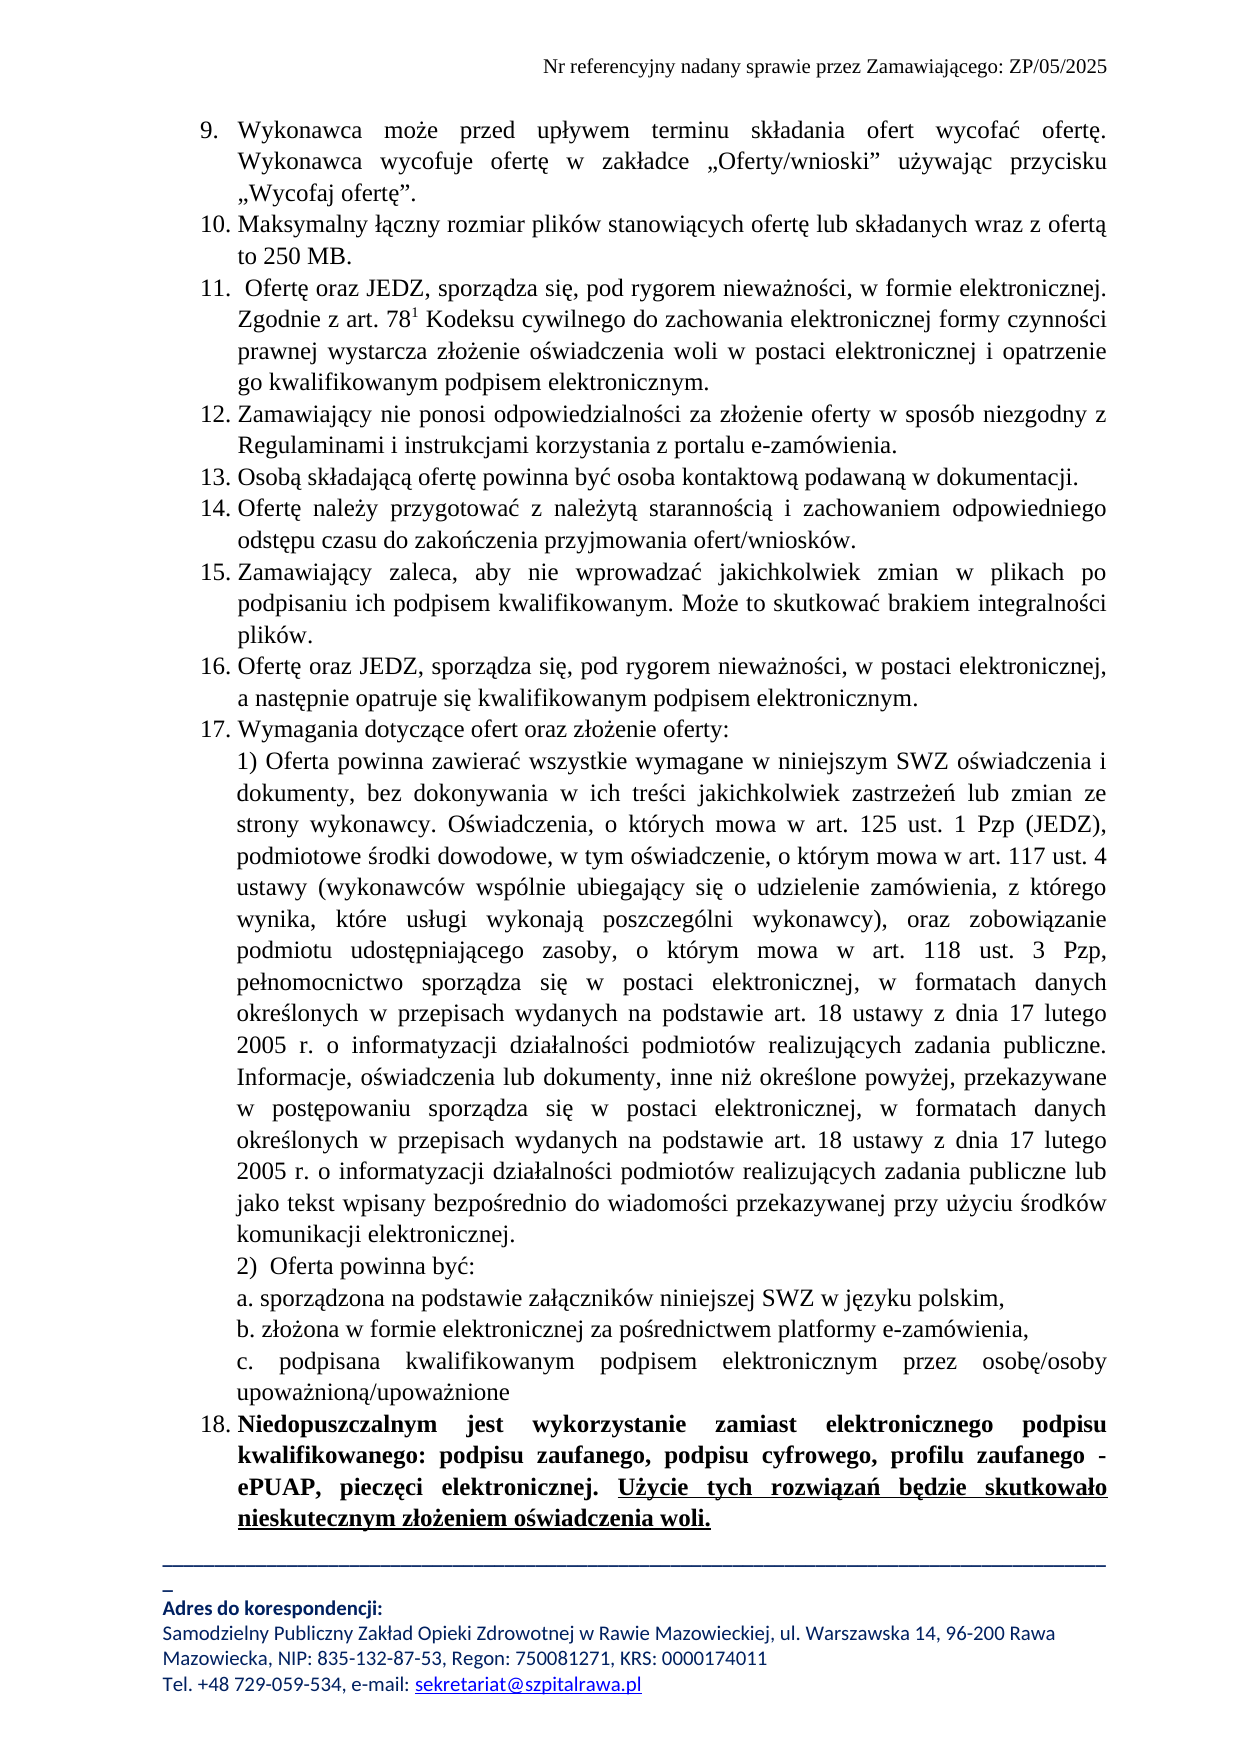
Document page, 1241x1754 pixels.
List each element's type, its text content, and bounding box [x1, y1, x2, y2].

text b. złożona w formie elektronicznej za pośrednictwem platformy e-zamówienia, [236, 1314, 1107, 1343]
text 1) Oferta powinna zawierać wszystkie wymagane w niniejszym SWZ oświadczenia i dokumenty, bez dokonywania w ich treści jakichkolwiek zastrzeżeń lub zmian ze strony wykonawcy. Oświadczenia, o których mowa w art. 125 ust. 1 Pzp (JEDZ), podmiotowe środki dowodowe, w tym oświadczenie, o którym mowa w art. 117 ust. 4 ustawy (wykonawców wspólnie ubiegający się o udzielenie zamówienia, z którego wynika, które usługi wykonają poszczególni wykonawcy), oraz zobowiązanie podmiotu udostępniającego zasoby, o którym mowa w art. 118 ust. 3 Pzp, pełnomocnictwo sporządza się w postaci elektronicznej, w formatach danych określonych w przepisach wydanych na podstawie art. 18 ustawy z dnia 17 lutego 2005 r. o informatyzacji działalności podmiotów realizujących zadania publiczne. Informacje, oświadczenia lub dokumenty, inne niż określone powyżej, przekazywane w postępowaniu sporządza się w postaci elektronicznej, w formatach danych określonych w przepisach wydanych na podstawie art. 18 ustawy z dnia 17 lutego 2005 r. o informatyzacji działalności podmiotów realizujących zadania publiczne lub jako tekst wpisany bezpośrednio do wiadomości przekazywanej przy użyciu środków komunikacji elektronicznej. [236, 746, 1107, 1248]
list Osobą składającą ofertę powinna być osoba kontaktową podawaną w dokumentacji. [200, 462, 1107, 491]
list Ofertę oraz JEDZ, sporządza się, pod rygorem nieważności, w formie elektronicznej. Zgodnie z art. 781 Kodeksu cywilnego do zachowania elektronicznej formy czynności prawnej wystarcza złożenie oświadczenia woli w postaci elektronicznej i opatrzenie go kwalifikowanym podpisem elektronicznym. [200, 273, 1107, 396]
text 2) Oferta powinna być: [236, 1251, 1107, 1280]
text a. sporządzona na podstawie załączników niniejszej SWZ w języku polskim, [236, 1283, 1107, 1311]
list Zamawiający nie ponosi odpowiedzialności za złożenie oferty w sposób niezgodny z Regulaminami i instrukcjami korzystania z portalu e-zamówienia. [200, 399, 1107, 459]
text c. podpisana kwalifikowanym podpisem elektronicznym przez osobę/osoby upoważnioną/upoważnione [236, 1346, 1107, 1406]
list Wykonawca może przed upływem terminu składania ofert wycofać ofertę. Wykonawca wycofuje ofertę w zakładce „Oferty/wnioski” używając przycisku „Wycofaj ofertę”. [200, 115, 1107, 207]
list Maksymalny łączny rozmiar plików stanowiących ofertę lub składanych wraz z ofertą to 250 MB. [200, 209, 1107, 270]
list Zamawiający zaleca, aby nie wprowadzać jakichkolwiek zmian w plikach po podpisaniu ich podpisem kwalifikowanym. Może to skutkować brakiem integralności plików. [200, 557, 1107, 648]
list Niedopuszczalnym jest wykorzystanie zamiast elektronicznego podpisu kwalifikowanego: podpisu zaufanego, podpisu cyfrowego, profilu zaufanego - ePUAP, pieczęci elektronicznej. Użycie tych rozwiązań będzie skutkowało nieskutecznym złożeniem oświadczenia woli. [200, 1409, 1107, 1532]
list Ofertę oraz JEDZ, sporządza się, pod rygorem nieważności, w postaci elektronicznej, a następnie opatruje się kwalifikowanym podpisem elektronicznym. [200, 651, 1107, 712]
list Ofertę należy przygotować z należytą starannością i zachowaniem odpowiedniego odstępu czasu do zakończenia przyjmowania ofert/wniosków. [200, 493, 1107, 554]
list Wymagania dotyczące ofert oraz złożenie oferty: [200, 714, 1107, 743]
